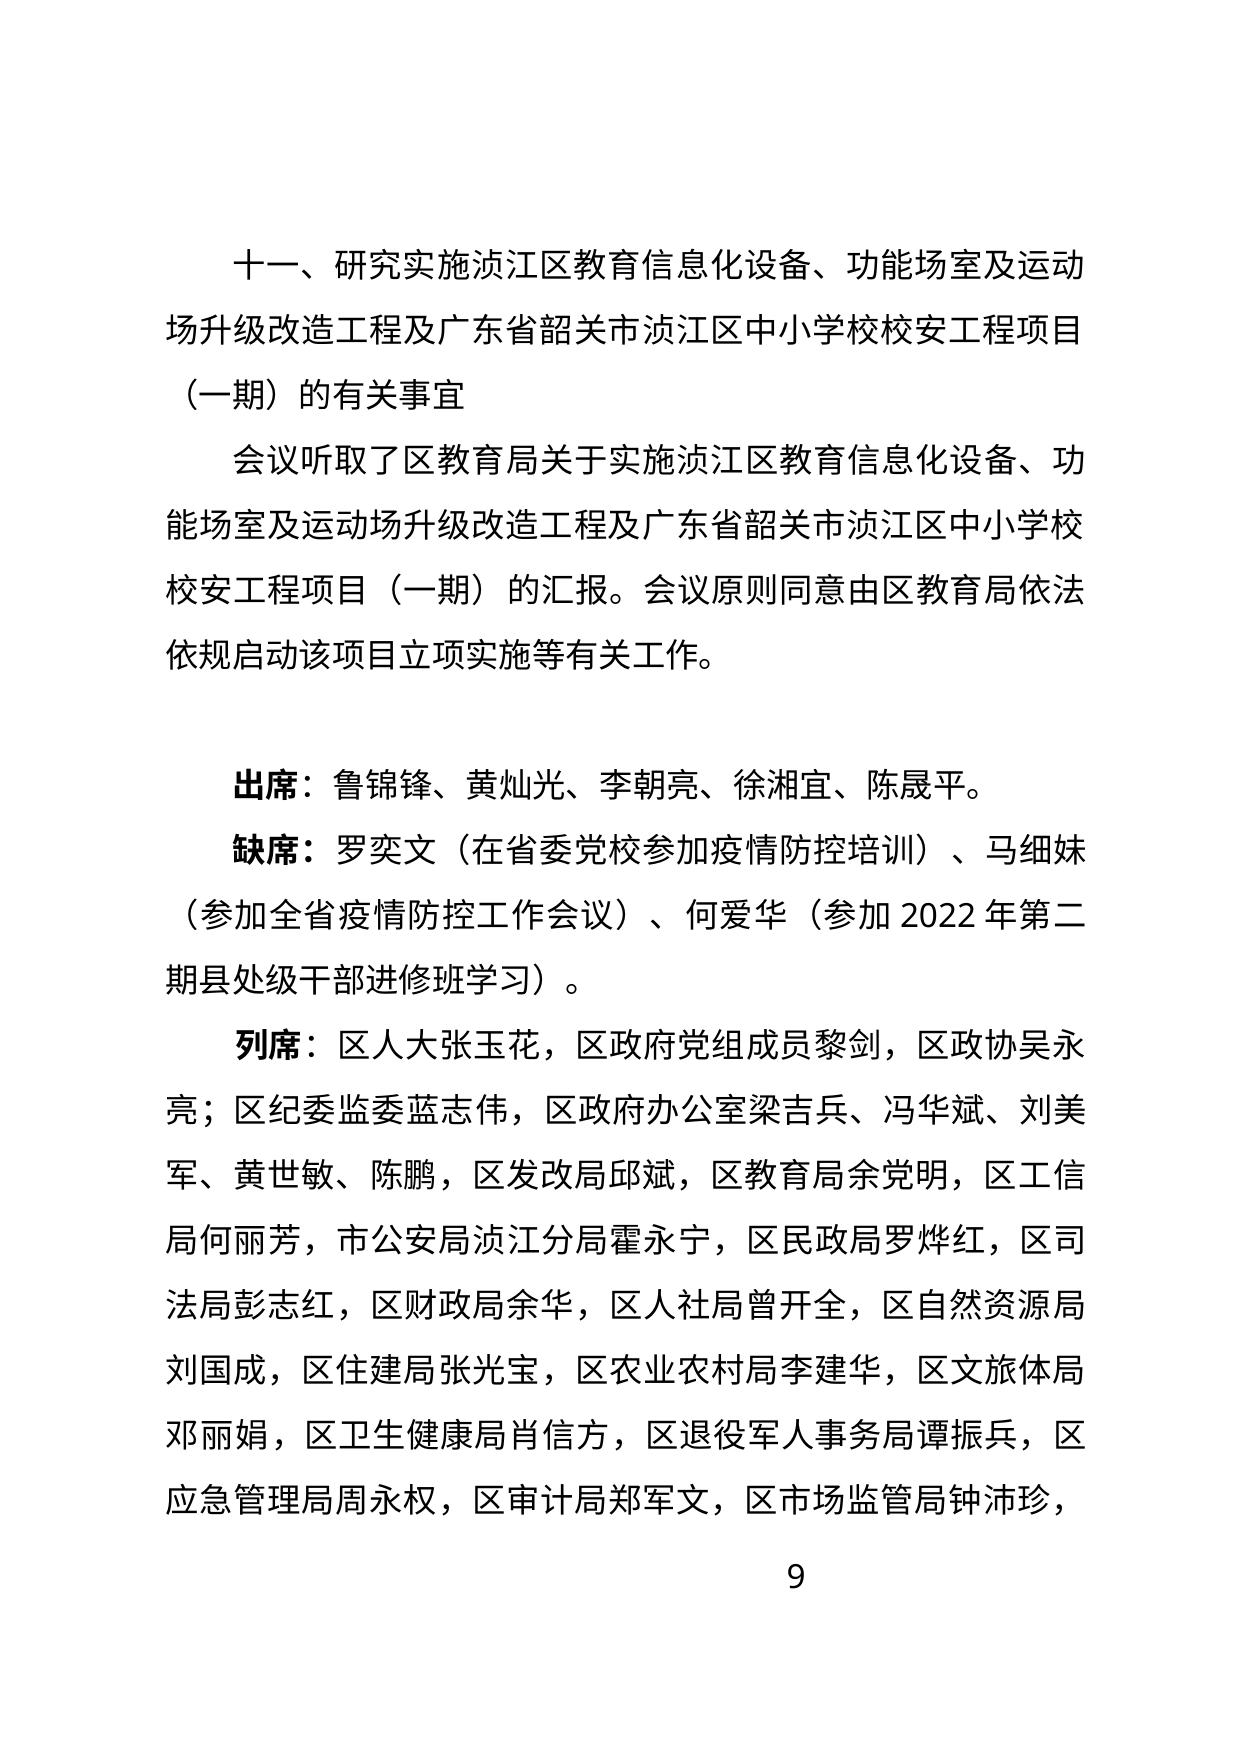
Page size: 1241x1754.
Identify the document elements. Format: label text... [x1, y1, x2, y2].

text 缺席：罗奕文（在省委党校参加疫情防控培训）、马细妹（参加全省疫情防控工作会议）、何爱华（参加2022年第二期县处级干部进修班学习）。 [165, 815, 1087, 1010]
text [165, 1010, 1087, 1530]
list 会议听取了区教育局关于实施浈江区教育信息化设备、功能场室及运动场升级改造工程及广东省韶关市浈江区中小学校校安工程项目（一期）的汇报。会议原则同意由区教育局依法依规启动该项目立项实施等有关工作。 [165, 425, 1087, 685]
list 十一、研究实施浈江区教育信息化设备、功能场室及运动场升级改造工程及广东省韶关市浈江区中小学校校安工程项目（一期）的有关事宜 [165, 230, 1087, 425]
text 出席：鲁锦锋、黄灿光、李朝亮、徐湘宜、陈晟平。 [165, 750, 1087, 815]
